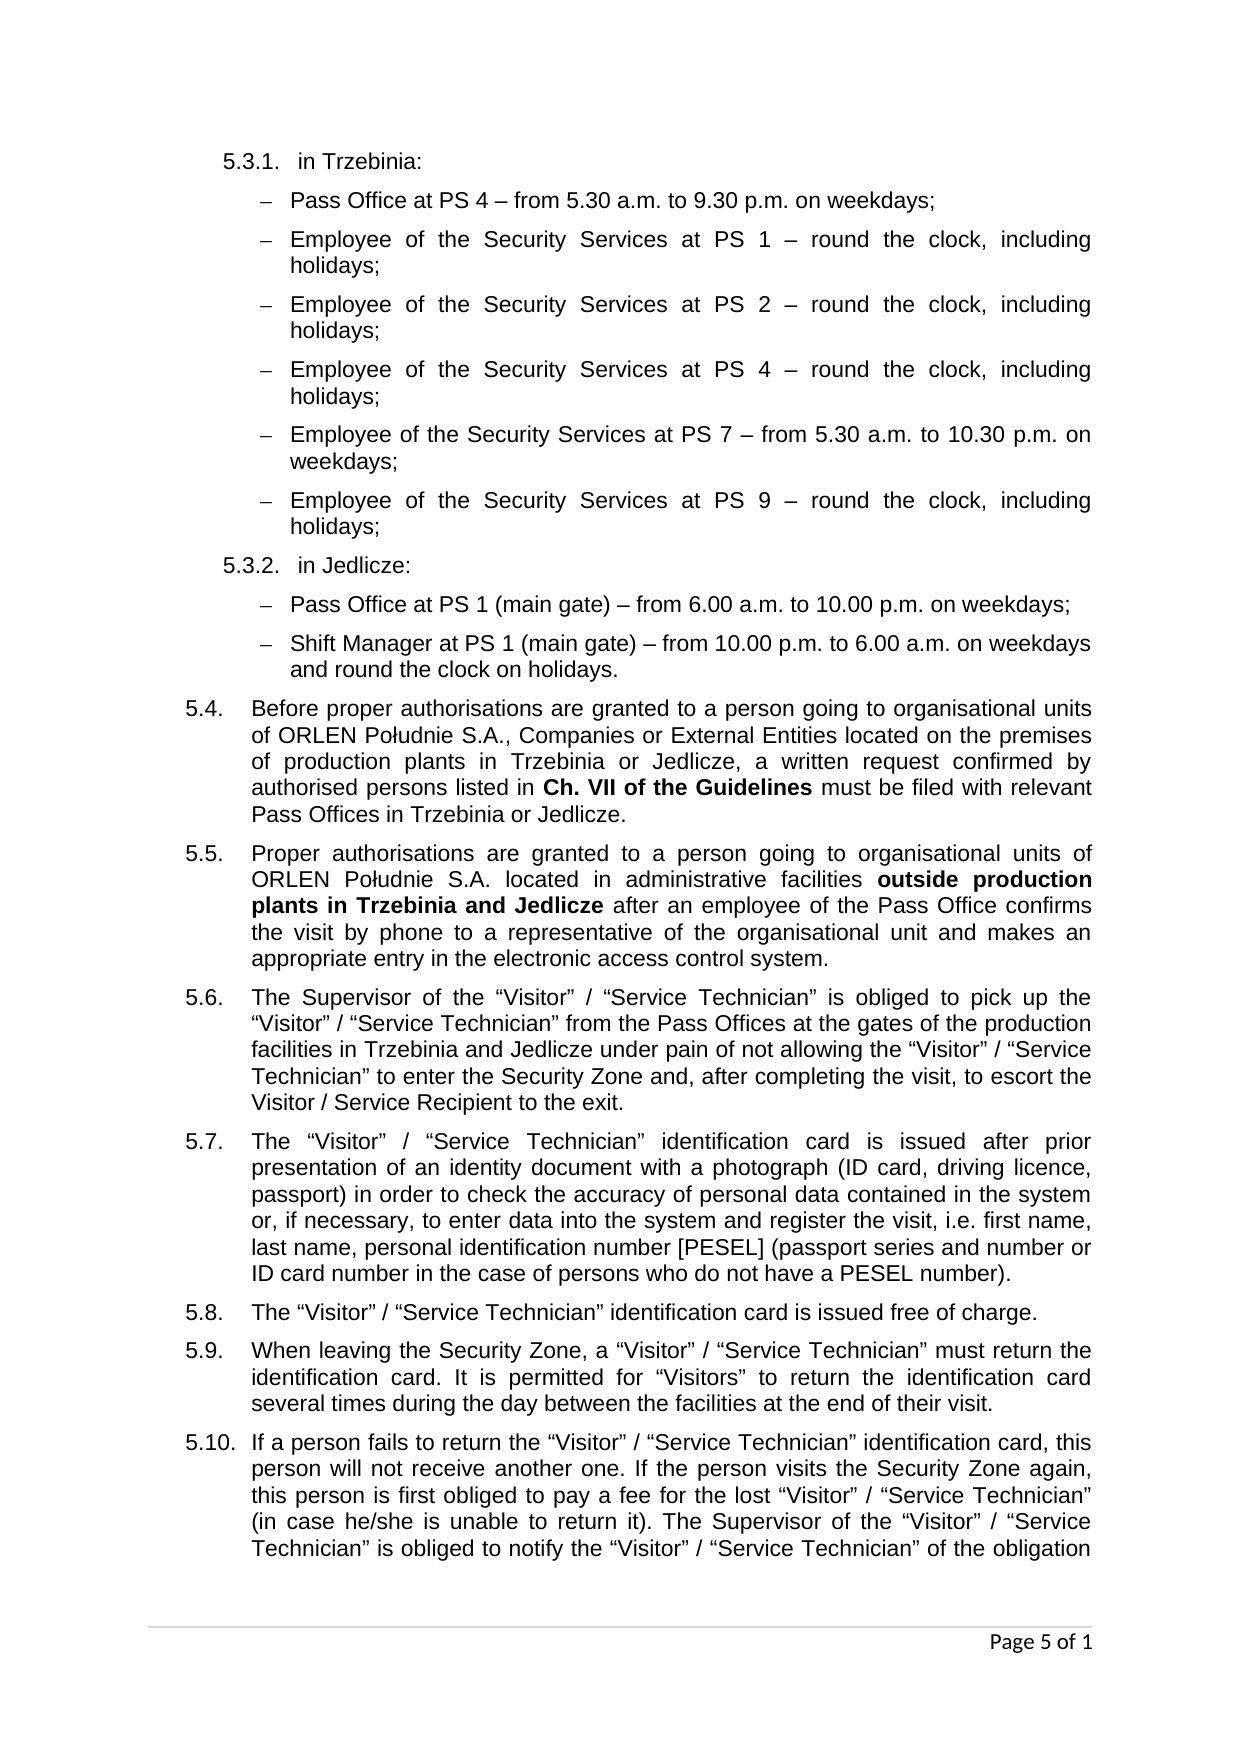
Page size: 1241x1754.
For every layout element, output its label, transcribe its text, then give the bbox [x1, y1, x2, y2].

list Employee of the Security Services at PS 2 – round the clock, including holidays; [260, 291, 1092, 344]
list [185, 1429, 1092, 1561]
list in Trzebinia: [223, 148, 1092, 174]
list Employee of the Security Services at PS 4 – round the clock, including holidays; [260, 356, 1092, 409]
list Pass Office at PS 1 (main gate) – from 6.00 a.m. to 10.00 p.m. on weekdays; [260, 591, 1092, 617]
list Proper authorisations are granted to a person going to organisational units of ORLEN Południe S.A. located in administrative facilities outside production plants in Trzebinia and Jedlicze after an employee of the Pass Office confirms the visit by phone to a representative of the organisational unit and makes an appropriate entry in the electronic access control system. [185, 839, 1092, 971]
list Employee of the Security Services at PS 1 – round the clock, including holidays; [260, 226, 1092, 278]
list The “Visitor” / “Service Technician” identification card is issued free of charge. [185, 1299, 1092, 1325]
list The Supervisor of the “Visitor” / “Service Technician” is obliged to pick up the “Visitor” / “Service Technician” from the Pass Offices at the gates of the production facilities in Trzebinia and Jedlicze under pain of not allowing the “Visitor” / “Service Technician” to enter the Security Zone and, after completing the visit, to escort the Visitor / Service Recipient to the exit. [185, 984, 1092, 1116]
list in Jedlicze: [223, 552, 1092, 578]
list Before proper authorisations are granted to a person going to organisational units of ORLEN Południe S.A., Companies or External Entities located on the premises of production plants in Trzebinia or Jedlicze, a written request confirmed by authorised persons listed in Ch. VII of the Guidelines must be filed with relevant Pass Offices in Trzebinia or Jedlicze. [185, 695, 1092, 827]
list Employee of the Security Services at PS 9 – round the clock, including holidays; [260, 487, 1092, 539]
list Pass Office at PS 4 – from 5.30 a.m. to 9.30 p.m. on weekdays; [260, 187, 1092, 213]
list Shift Manager at PS 1 (main gate) – from 10.00 p.m. to 6.00 a.m. on weekdays and round the clock on holidays. [260, 630, 1092, 683]
list When leaving the Security Zone, a “Visitor” / “Service Technician” must return the identification card. It is permitted for “Visitors” to return the identification card several times during the day between the facilities at the end of their visit. [185, 1337, 1092, 1417]
list Employee of the Security Services at PS 7 – from 5.30 a.m. to 10.30 p.m. on weekdays; [260, 421, 1092, 474]
list The “Visitor” / “Service Technician” identification card is issued after prior presentation of an identity document with a photograph (ID card, driving licence, passport) in order to check the accuracy of personal data contained in the system or, if necessary, to enter data into the system and register the visit, i.e. first name, last name, personal identification number [PESEL] (passport series and number or ID card number in the case of persons who do not have a PESEL number). [185, 1128, 1092, 1286]
